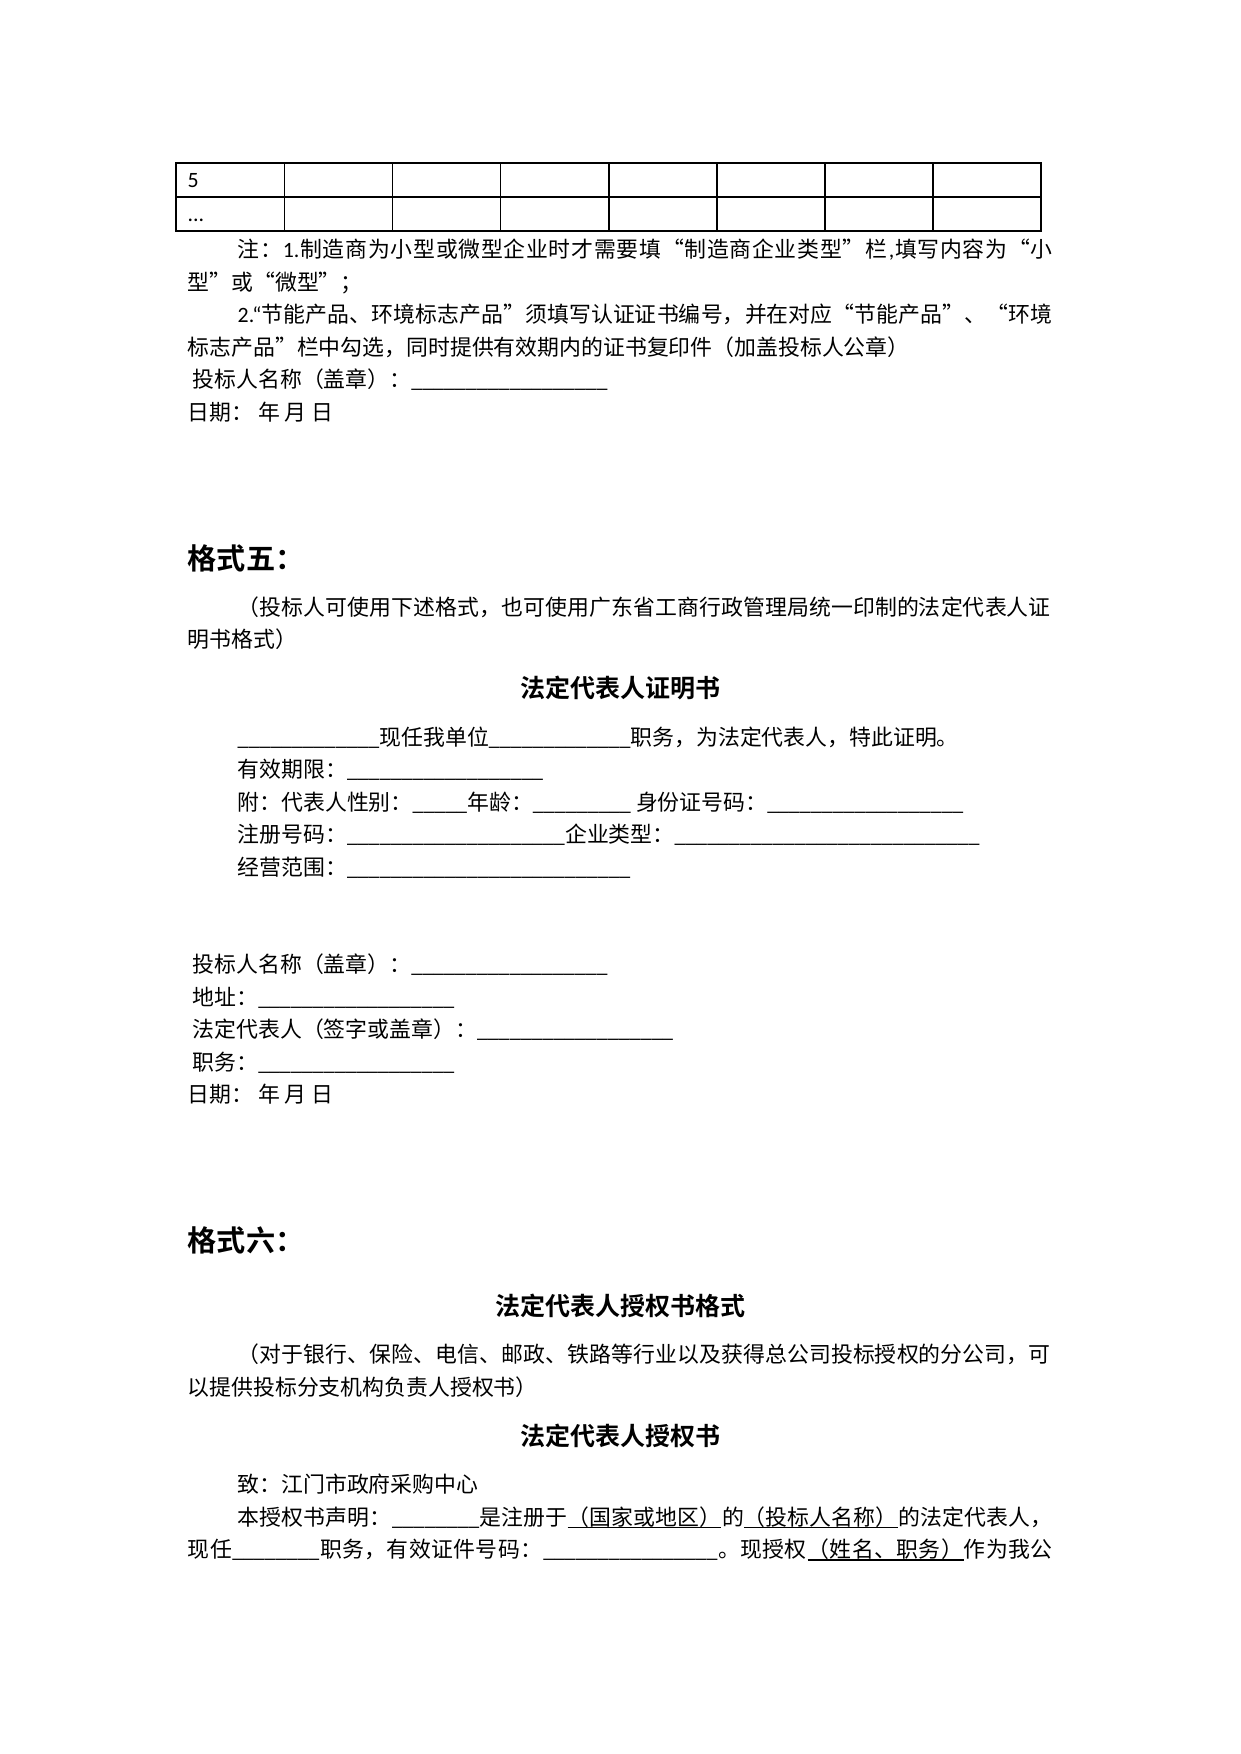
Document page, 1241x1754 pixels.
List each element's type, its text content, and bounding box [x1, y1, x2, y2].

text 经营范围：__________________________ [187, 849, 1053, 882]
text 致：江门市政府采购中心 [187, 1467, 1053, 1499]
text 附：代表人性别：_____年龄：_________ 身份证号码：__________________ [187, 784, 1053, 817]
text 注：1.制造商为小型或微型企业时才需要填“制造商企业类型”栏,填写内容为“小型”或“微型”； [187, 232, 1053, 297]
text 有效期限：__________________ [187, 752, 1053, 784]
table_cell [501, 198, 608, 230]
text 法定代表人证明书 [187, 654, 1053, 719]
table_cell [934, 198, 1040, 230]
text 地址：__________________ [187, 979, 1053, 1012]
text 法定代表人授权书格式 [187, 1272, 1053, 1337]
text 法定代表人（签字或盖章）：__________________ [187, 1012, 1053, 1044]
text 注册号码：____________________企业类型：____________________________ [187, 817, 1053, 849]
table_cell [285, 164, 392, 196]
text 日期： 年 月 日 [187, 1077, 1053, 1109]
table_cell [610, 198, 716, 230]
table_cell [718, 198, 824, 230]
text 职务：__________________ [187, 1044, 1053, 1077]
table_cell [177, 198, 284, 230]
text 格式五： [187, 524, 1053, 589]
text 格式六： [187, 1207, 1053, 1272]
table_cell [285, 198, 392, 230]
text 法定代表人授权书 [187, 1402, 1053, 1467]
text 2.“节能产品、环境标志产品”须填写认证证书编号，并在对应“节能产品”、“环境标志产品”栏中勾选，同时提供有效期内的证书复印件（加盖投标人公章） [187, 297, 1053, 362]
text （对于银行、保险、电信、邮政、铁路等行业以及获得总公司投标授权的分公司，可以提供投标分支机构负责人授权书） [187, 1337, 1053, 1402]
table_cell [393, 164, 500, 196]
text 日期： 年 月 日 [187, 394, 1053, 427]
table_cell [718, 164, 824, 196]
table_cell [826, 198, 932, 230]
text 投标人名称（盖章）：__________________ [187, 362, 1053, 394]
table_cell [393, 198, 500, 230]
text 投标人名称（盖章）：__________________ [187, 947, 1053, 979]
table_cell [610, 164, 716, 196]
text _____________现任我单位_____________职务，为法定代表人，特此证明。 [187, 719, 1053, 752]
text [187, 1499, 1053, 1564]
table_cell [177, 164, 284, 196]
text （投标人可使用下述格式，也可使用广东省工商行政管理局统一印制的法定代表人证明书格式） [187, 589, 1053, 654]
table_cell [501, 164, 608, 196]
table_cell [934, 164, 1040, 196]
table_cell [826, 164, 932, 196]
